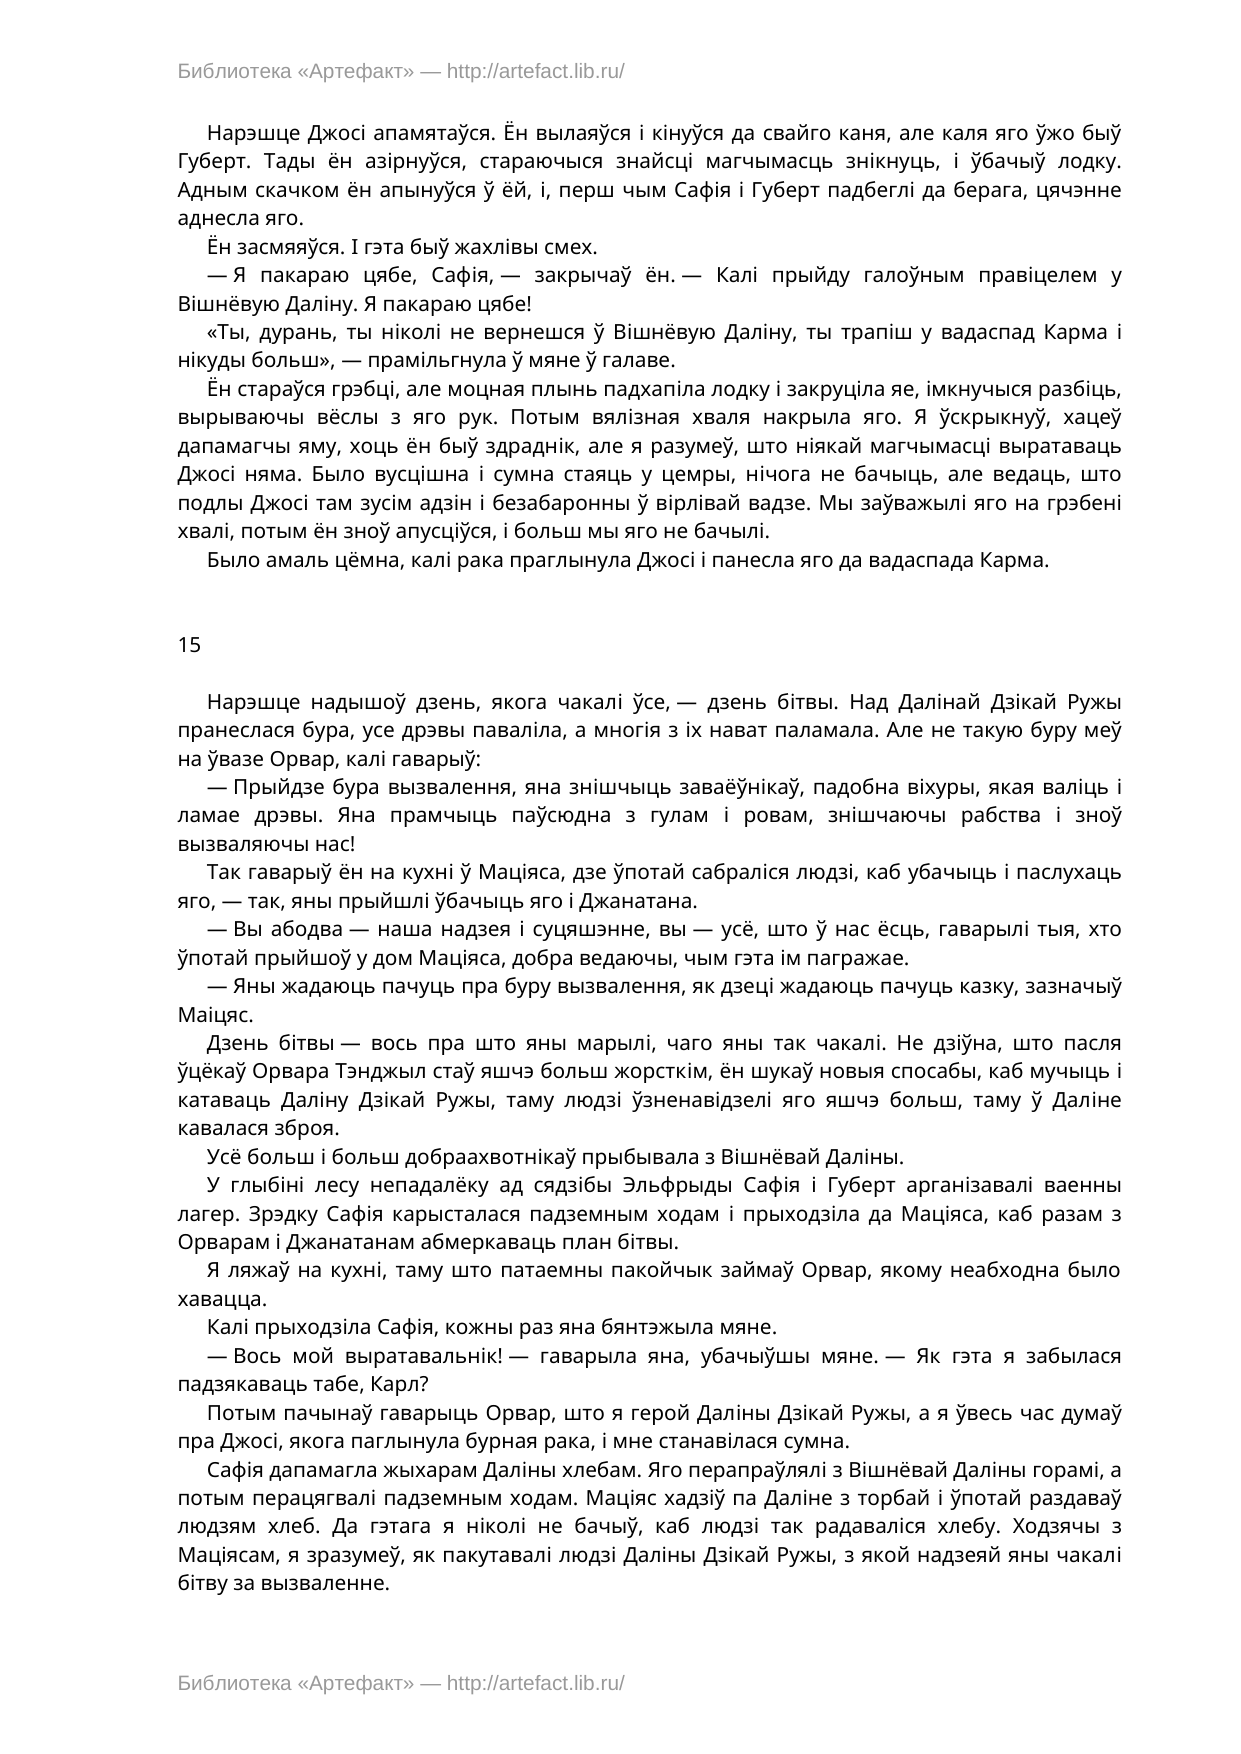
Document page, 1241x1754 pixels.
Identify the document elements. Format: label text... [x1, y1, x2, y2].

text Усё больш i больш добраахвотнiкаў прыбывала з Вiшнёвай Далiны. [177, 1142, 1122, 1170]
text Ён засмяяўся. I гэта быў жахлiвы смех. [177, 232, 1122, 260]
text — Я пакараю цябе, Сафiя, — закрычаў ён. — Калi прыйду галоўным правiцелем у Вiшнёвую Далiну. Я пакараю цябе! [177, 260, 1122, 317]
text У глыбiнi лесу непадалёку ад сядзiбы Эльфрыды Сафiя i Губерт арганiзавалi ваенны лагер. Зрэдку Сафiя карысталася падземным ходам i прыходзiла да Мацiяса, каб разам з Орварам i Джанатанам абмеркаваць план бiтвы. [177, 1170, 1122, 1256]
text Сафiя дапамагла жыхарам Далiны хлебам. Яго перапраўлялi з Вiшнёвай Далiны горамi, а потым перацягвалi падземным ходам. Мацiяс хадзiў па Далiне з торбай i ўпотай раздаваў людзям хлеб. Да гэтага я нiколi не бачыў, каб людзi так радавалiся хлебу. Ходзячы з Мацiясам, я зразумеў, як пакутавалi людзi Далiны Дзiкай Ружы, з якой надзеяй яны чакалi бiтву за вызваленне. [177, 1455, 1122, 1597]
subtitle 15 [177, 630, 1122, 658]
text Нарэшце Джосi апамятаўся. Ён вылаяўся i кiнуўся да свайго каня, але каля яго ўжо быў Губерт. Тады ён азiрнуўся, стараючыся знайсцi магчымасць знiкнуць, i ўбачыў лодку. Адным скачком ён апынуўся ў ёй, i, перш чым Сафiя i Губерт падбеглi да берага, цячэнне аднесла яго. [177, 118, 1122, 232]
text — Вы абодва — наша надзея i суцяшэнне, вы — усё, што ў нас ёсць, гаварылi тыя, хто ўпотай прыйшоў у дом Мацiяса, добра ведаючы, чым гэта iм пагражае. [177, 914, 1122, 971]
text Я ляжаў на кухнi, таму што патаемны пакойчык займаў Орвар, якому неабходна было хавацца. [177, 1256, 1122, 1312]
text Было амаль цёмна, калi рака праглынула Джосi i панесла яго да вадаспада Карма. [177, 545, 1122, 573]
text Ён стараўся грэбцi, але моцная плынь падхапiла лодку i закруцiла яе, iмкнучыся разбiць, вырываючы вёслы з яго рук. Потым вялiзная хваля накрыла яго. Я ўскрыкнуў, хацеў дапамагчы яму, хоць ён быў здраднiк, але я разумеў, што нiякай магчымасцi выратаваць Джосi няма. Было вусцiшна i сумна стаяць у цемры, нiчога не бачыць, але ведаць, што подлы Джосi там зусiм адзiн i безабаронны ў вiрлiвай вадзе. Мы заўважылi яго на грэбенi хвалi, потым ён зноў апусцiўся, i больш мы яго не бачылi. [177, 374, 1122, 545]
text — Яны жадаюць пачуць пра буру вызвалення, як дзецi жадаюць пачуць казку, зазначыў Маiцяс. [177, 971, 1122, 1028]
text Потым пачынаў гаварыць Орвар, што я герой Далiны Дзiкай Ружы, а я ўвесь час думаў пра Джосi, якога паглынула бурная рака, i мне станавiлася сумна. [177, 1398, 1122, 1455]
text Калi прыходзiла Сафiя, кожны раз яна бянтэжыла мяне. [177, 1312, 1122, 1341]
text Нарэшце надышоў дзень, якога чакалi ўсе, — дзень бiтвы. Над Далiнай Дзiкай Ружы пранеслася бура, усе дрэвы павалiла, а многiя з iх нават паламала. Але не такую буру меў на ўвазе Орвар, калi гаварыў: [177, 687, 1122, 772]
text «Ты, дурань, ты нiколi не вернешся ў Вiшнёвую Далiну, ты трапiш у вадаспад Карма i нiкуды больш», — прамiльгнула ў мяне ў галаве. [177, 317, 1122, 374]
text Так гаварыў ён на кухнi ў Мацiяса, дзе ўпотай сабралiся людзi, каб убачыць i паслухаць яго, — так, яны прыйшлi ўбачыць яго i Джанатана. [177, 857, 1122, 914]
text Дзень бiтвы — вось пра што яны марылi, чаго яны так чакалi. Не дзiўна, што пасля ўцёкаў Орвара Тэнджыл стаў яшчэ больш жорсткiм, ён шукаў новыя спосабы, каб мучыць i катаваць Далiну Дзiкай Ружы, таму людзi ўзненавiдзелi яго яшчэ больш, таму ў Далiне кавалася зброя. [177, 1028, 1122, 1142]
text — Прыйдзе бура вызвалення, яна знiшчыць заваёўнiкаў, падобна вiхуры, якая валiць i ламае дрэвы. Яна прамчыць паўсюдна з гулам i ровам, знiшчаючы рабства i зноў вызваляючы нас! [177, 772, 1122, 857]
text — Вось мой выратавальнiк! — гаварыла яна, убачыўшы мяне. — Як гэта я забылася падзякаваць табе, Карл? [177, 1341, 1122, 1398]
